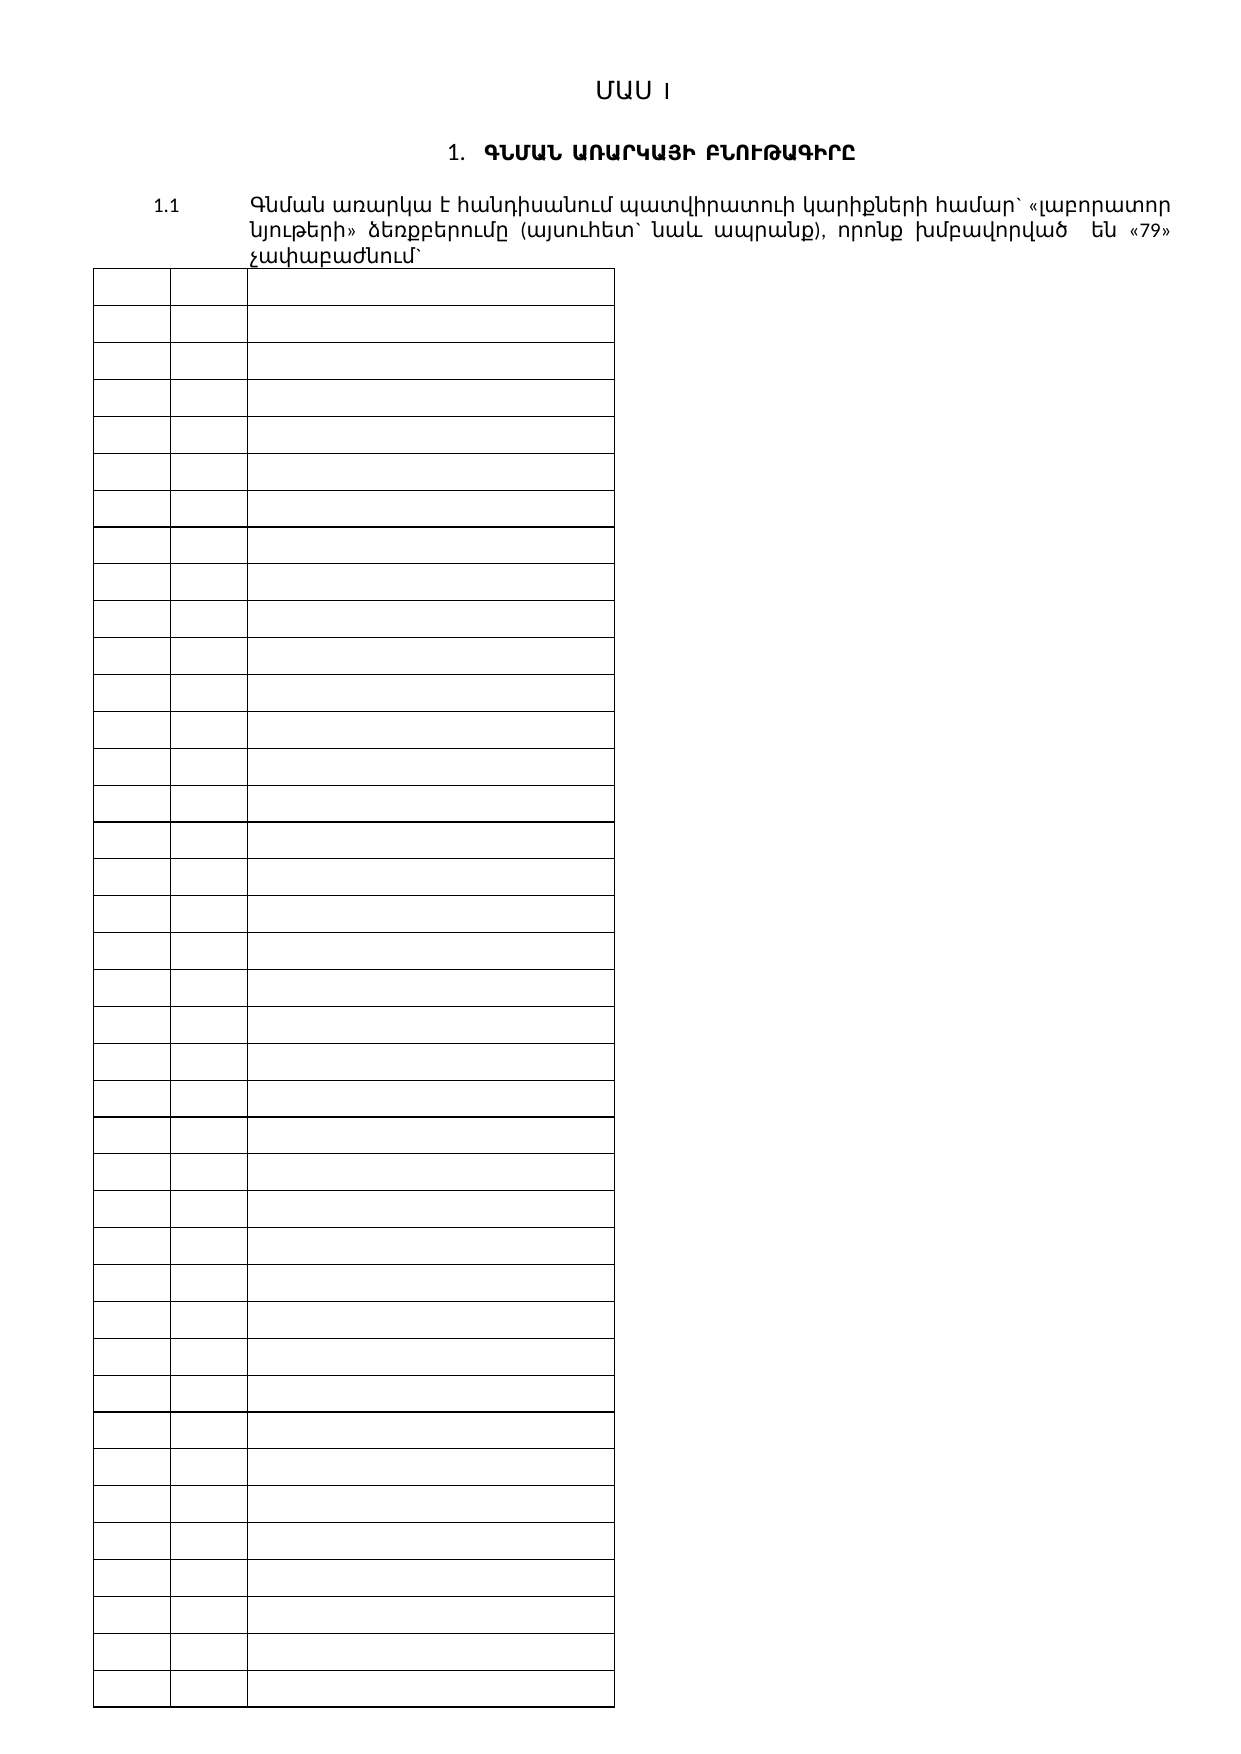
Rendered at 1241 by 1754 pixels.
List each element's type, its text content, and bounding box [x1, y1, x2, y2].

list ԳՆՄԱՆ ԱՌԱՐԿԱՅԻ ԲՆՈՒԹԱԳԻՐԸ [131, 136, 1171, 167]
subtitle Գնման առարկա է հանդիսանում պատվիրատուի կարիքների համար` «լաբորատոր նյութերի» ձեռքբերումը (այսուհետ` նաև ապրանք), որոնք խմբավորված են «79» չափաբաժնում` [153, 192, 1171, 268]
text ՄԱՍ I [94, 75, 1171, 106]
